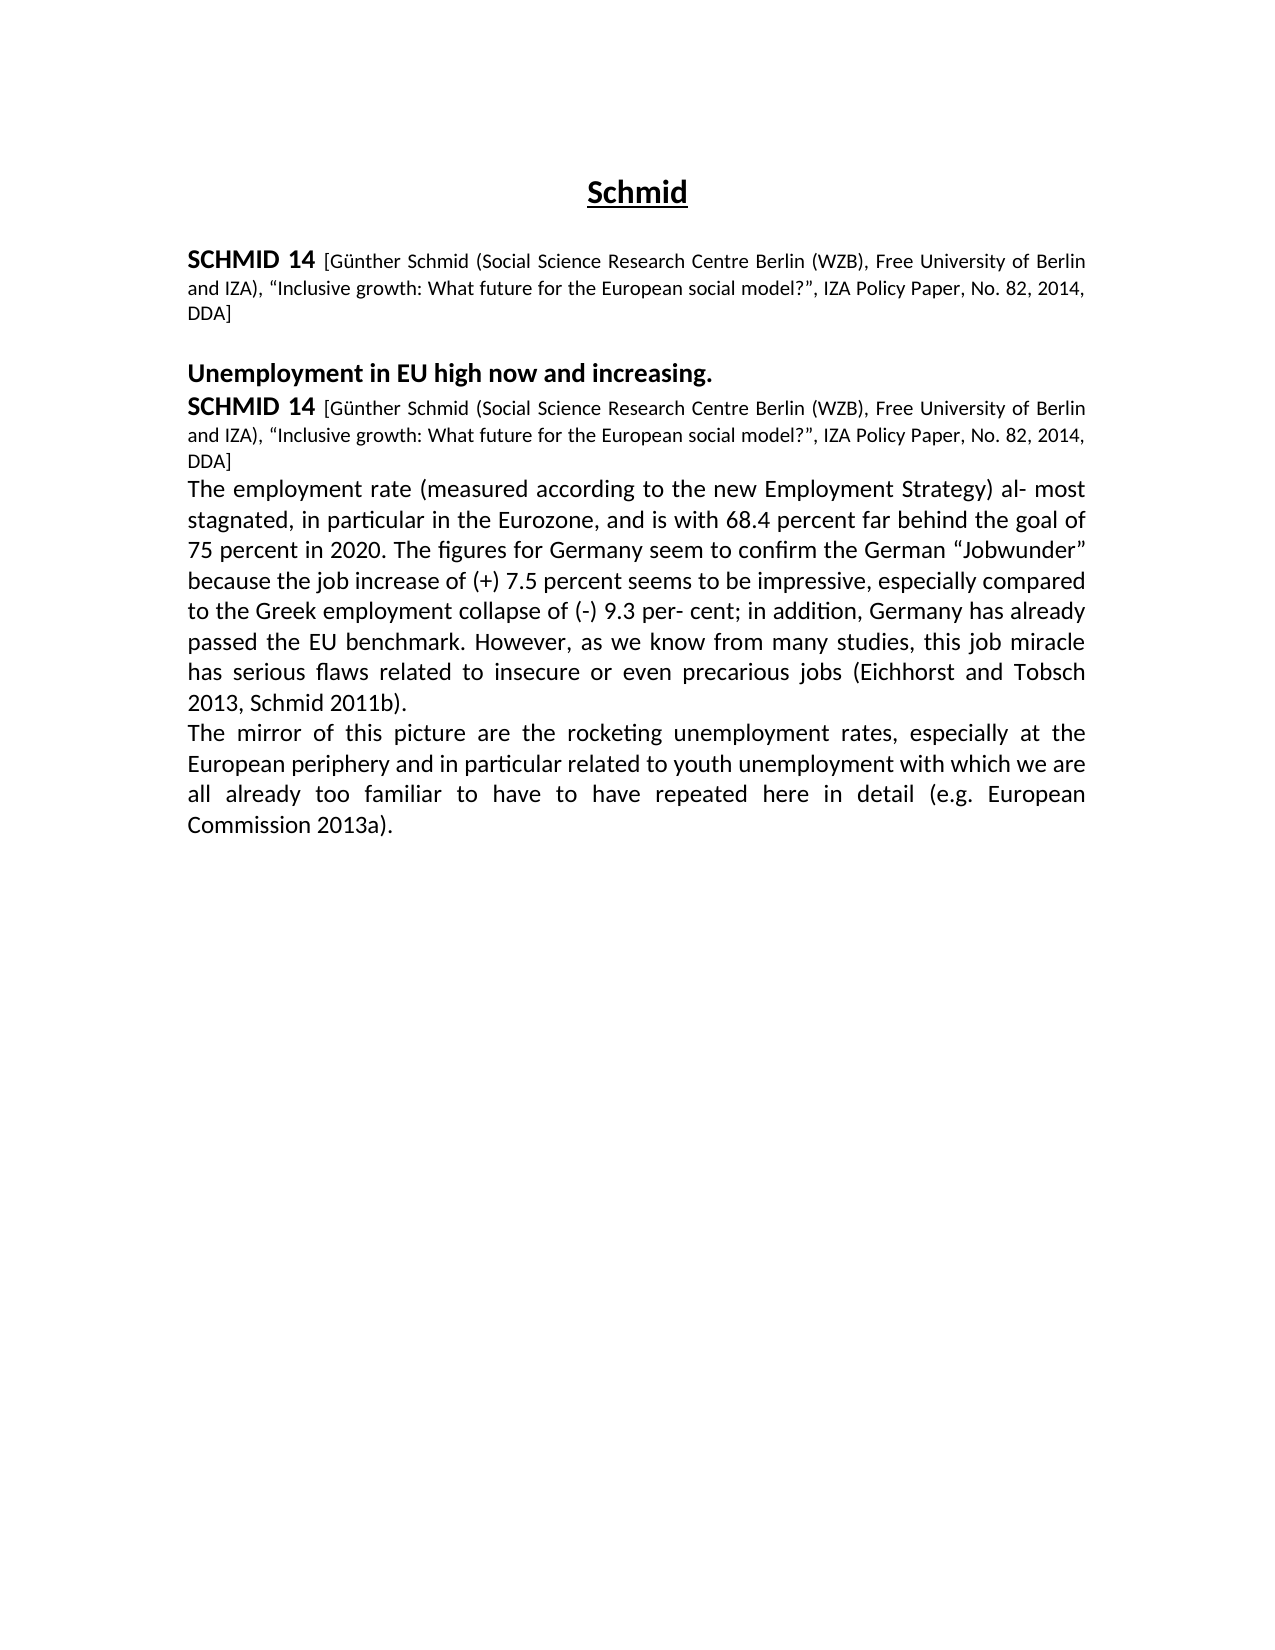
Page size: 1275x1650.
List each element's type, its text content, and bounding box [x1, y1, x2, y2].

subtitle Unemployment in EU high now and increasing. [187, 356, 1087, 389]
text The employment rate (measured according to the new Employment Strategy) al- most stagnated, in particular in the Eurozone, and is with 68.4 percent far behind the goal of 75 percent in 2020. The figures for Germany seem to confirm the German “Jobwunder” because the job increase of (+) 7.5 percent seems to be impressive, especially compared to the Greek employment collapse of (-) 9.3 per- cent; in addition, Germany has already passed the EU benchmark. However, as we know from many studies, this job miracle has serious flaws related to insecure or even precarious jobs (Eichhorst and Tobsch 2013, Schmid 2011b). [187, 473, 1087, 717]
subtitle SCHMID 14 [Günther Schmid (Social Science Research Centre Berlin (WZB), Free University of Berlin and IZA), “Inclusive growth: What future for the European social model?”, IZA Policy Paper, No. 82, 2014, DDA] [187, 389, 1087, 473]
subtitle Schmid [187, 171, 1087, 212]
subtitle SCHMID 14 [Günther Schmid (Social Science Research Centre Berlin (WZB), Free University of Berlin and IZA), “Inclusive growth: What future for the European social model?”, IZA Policy Paper, No. 82, 2014, DDA] [187, 242, 1087, 326]
text The mirror of this picture are the rocketing unemployment rates, especially at the European periphery and in particular related to youth unemployment with which we are all already too familiar to have to have repeated here in detail (e.g. European Commission 2013a). [187, 717, 1087, 839]
